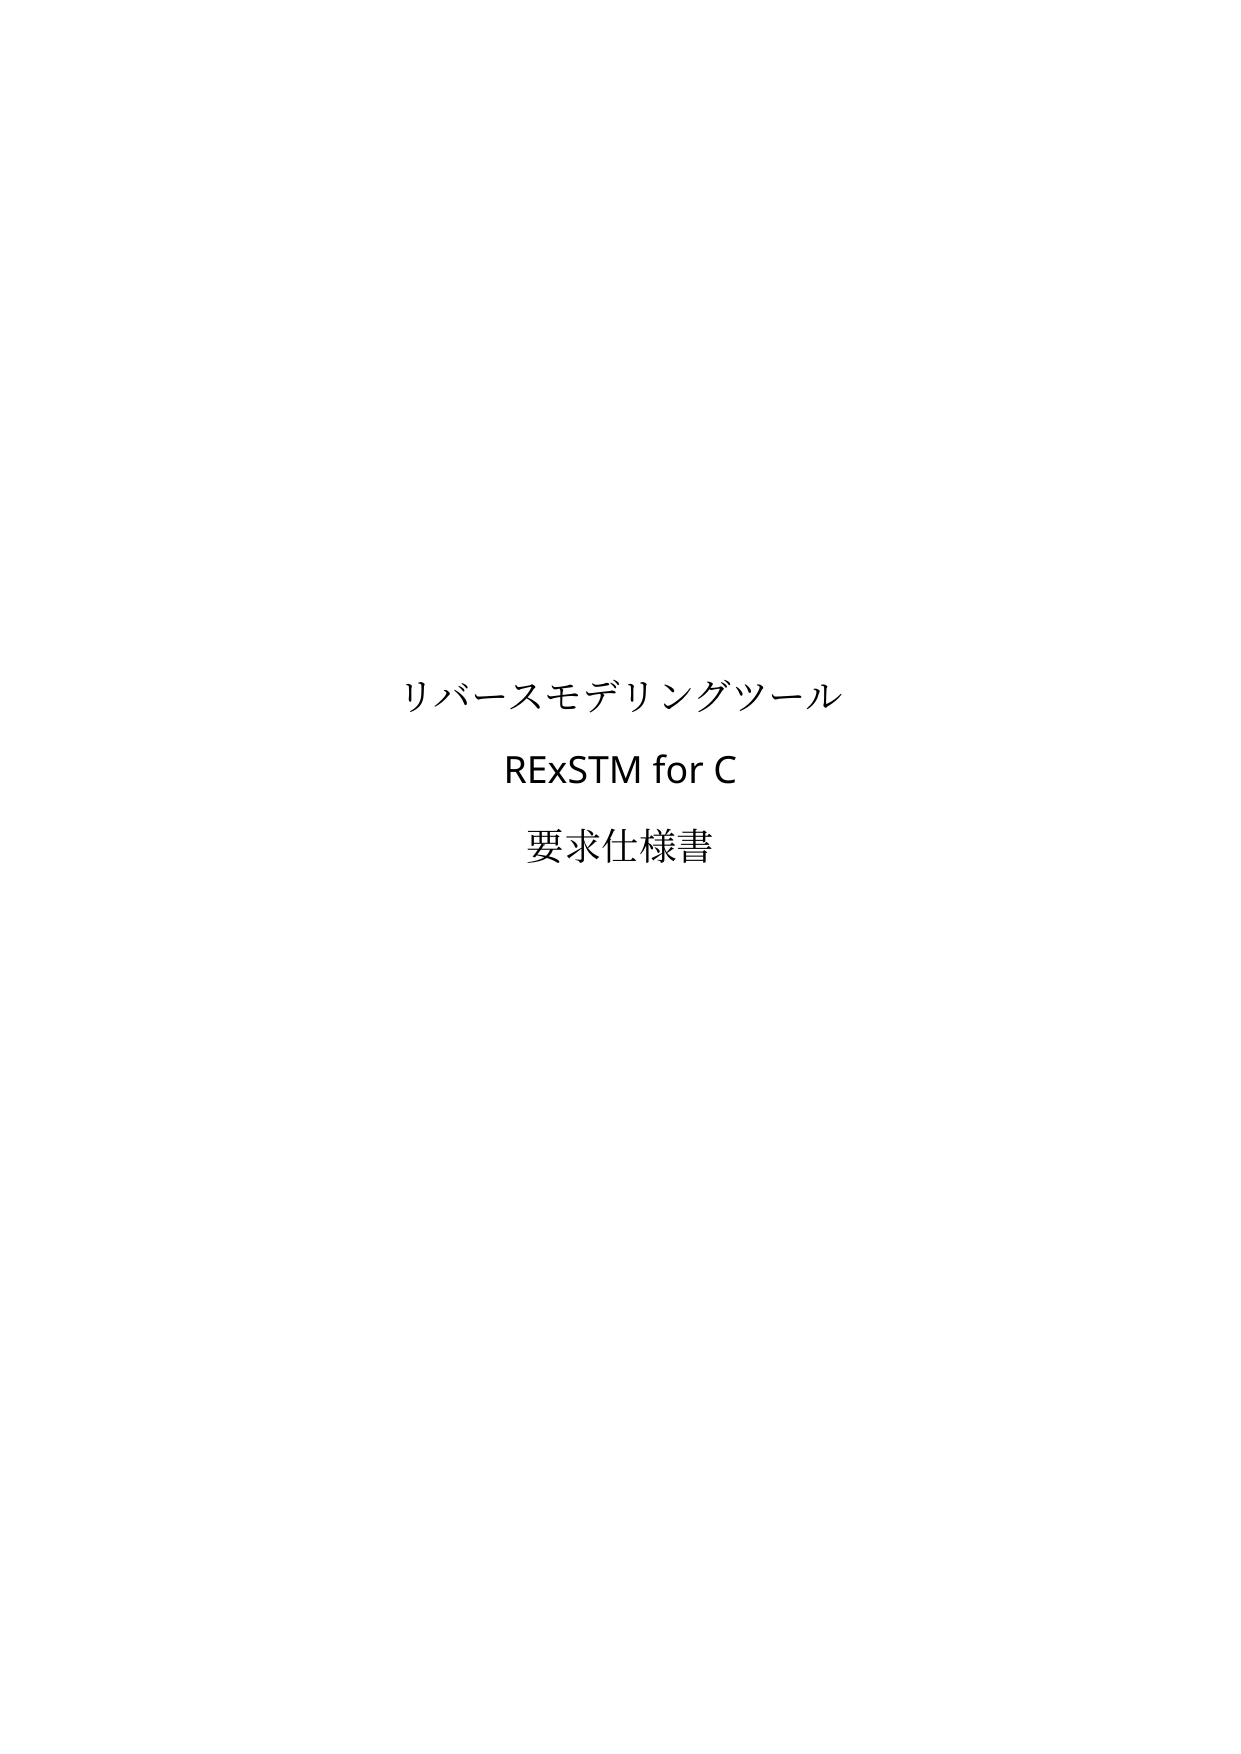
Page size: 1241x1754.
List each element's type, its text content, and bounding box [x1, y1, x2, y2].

text リバースモデリングツール RExSTM for C 要求仕様書 [177, 657, 1063, 882]
